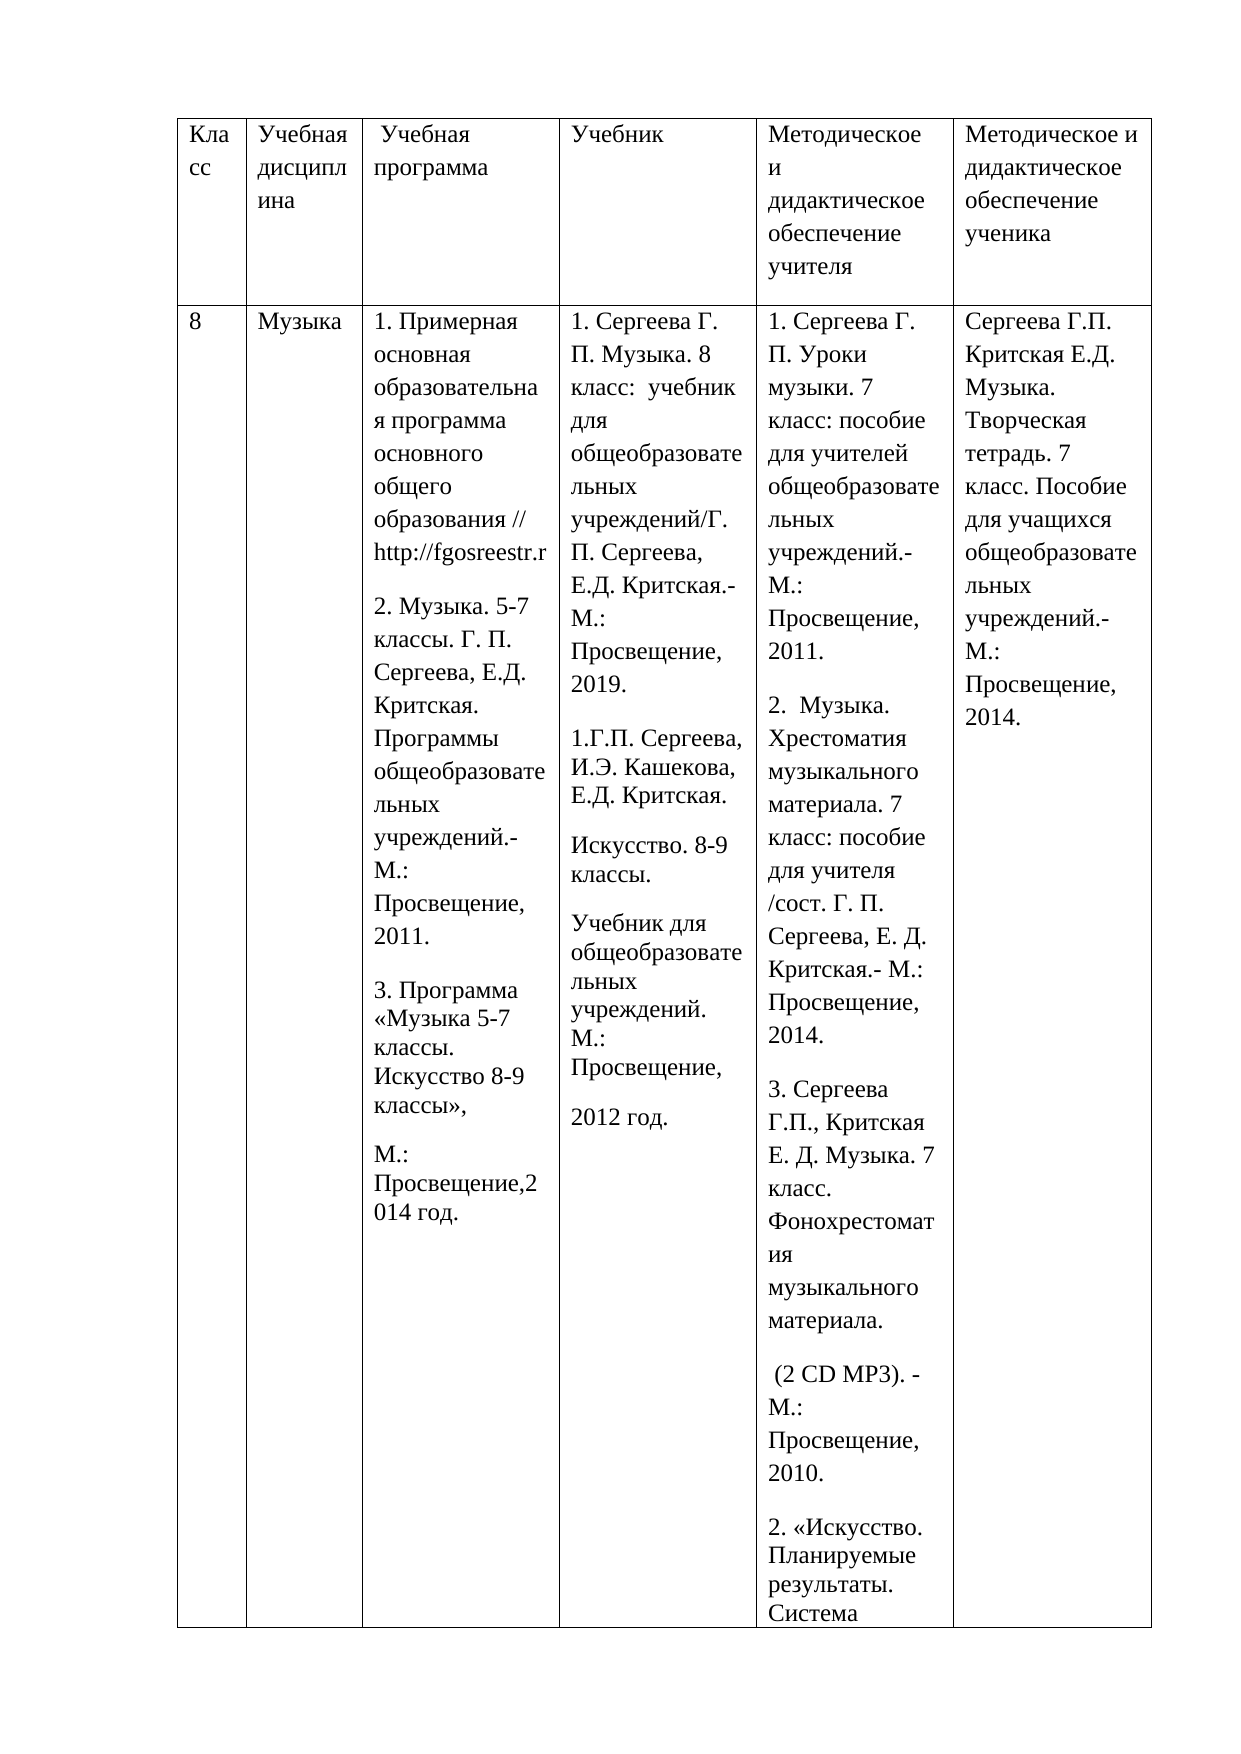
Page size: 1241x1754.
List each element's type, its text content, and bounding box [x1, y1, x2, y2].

table_header Учебная программа [363, 119, 559, 305]
table_header Методическое и дидактическое обеспечение ученика [954, 119, 1151, 305]
table_header Учебник [560, 119, 756, 305]
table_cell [363, 306, 559, 1627]
table_header Класс [178, 119, 246, 305]
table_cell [954, 306, 1151, 1627]
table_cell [560, 306, 756, 1627]
table_cell 8 [178, 306, 246, 1627]
table_cell Музыка [247, 306, 362, 1627]
table_header Методическое и дидактическое обеспечение учителя [757, 119, 953, 305]
table_header Учебная дисциплина [247, 119, 362, 305]
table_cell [757, 306, 953, 1627]
